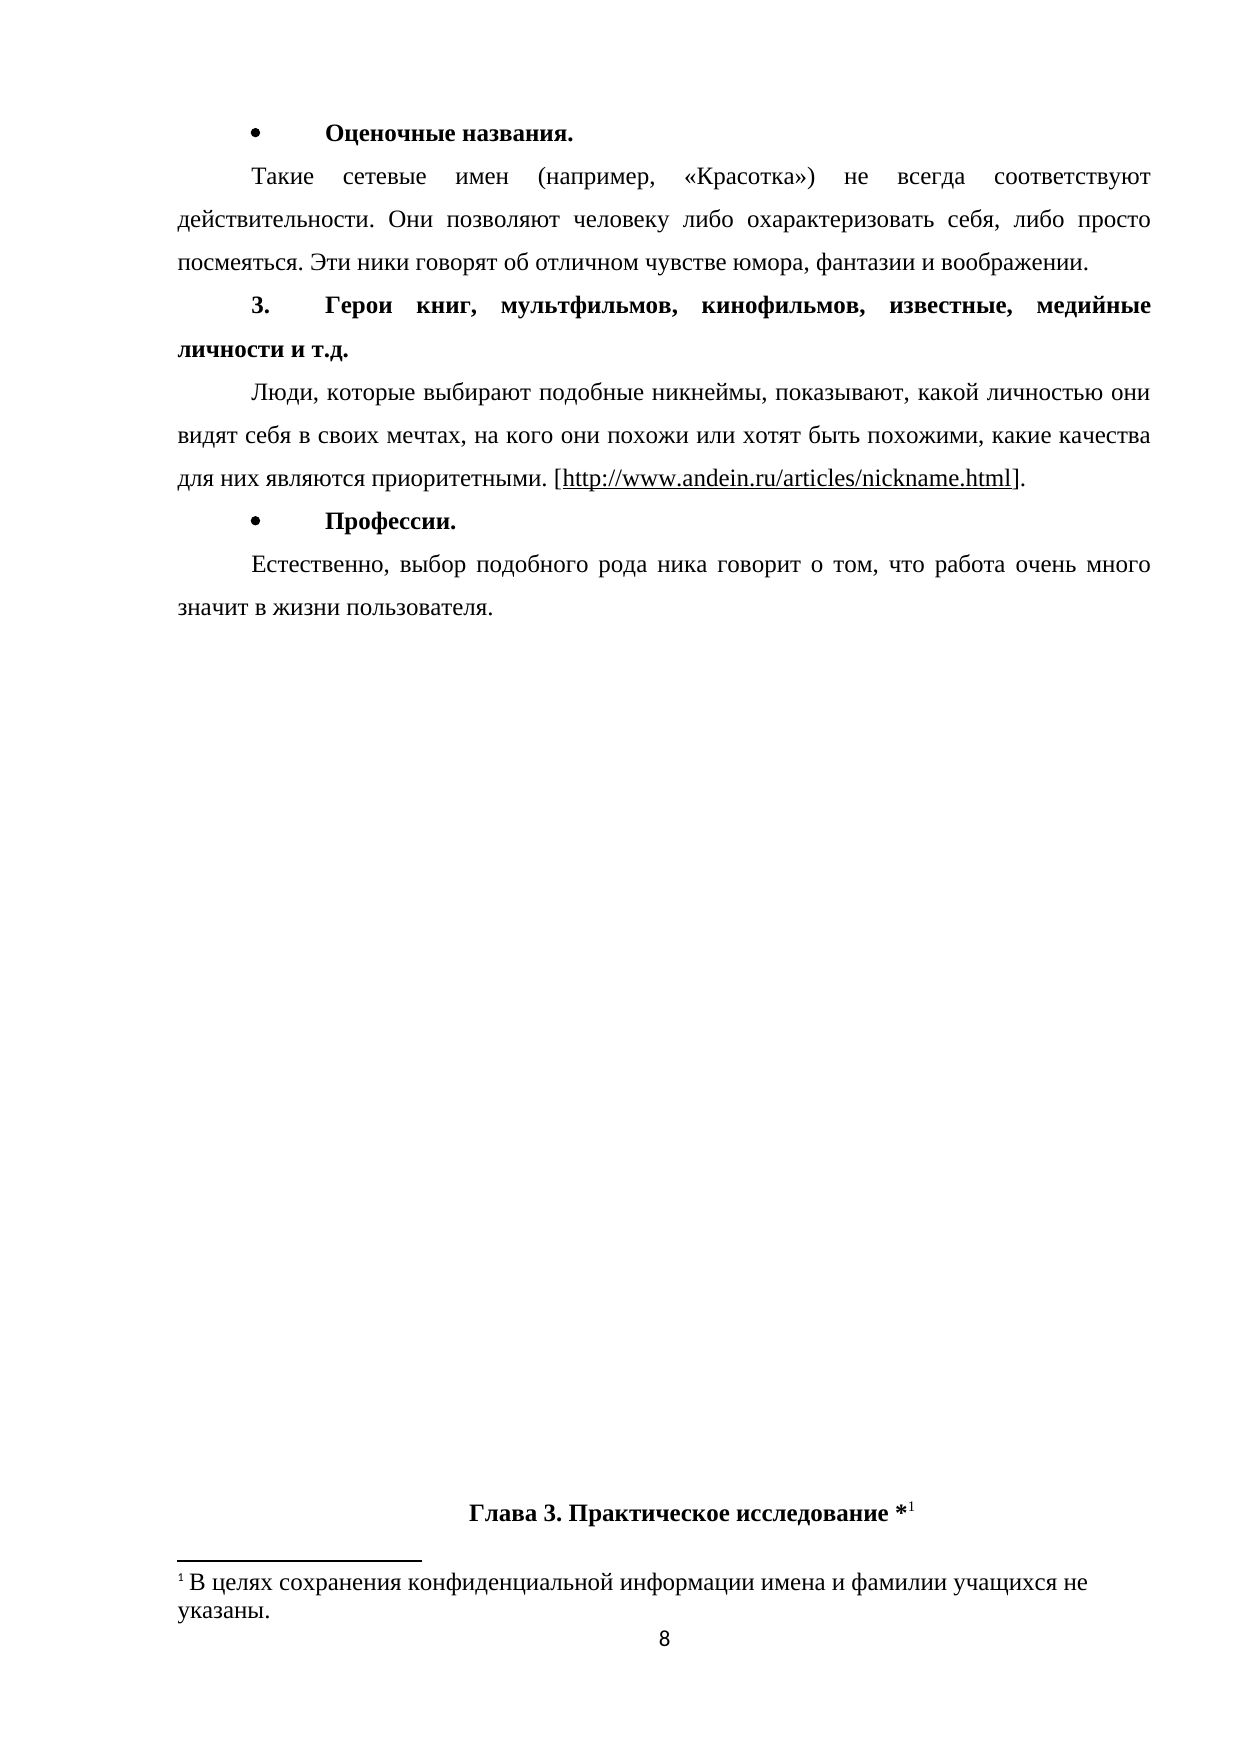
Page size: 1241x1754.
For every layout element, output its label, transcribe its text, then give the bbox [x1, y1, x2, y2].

text Естественно, выбор подобного рода ника говорит о том, что работа очень много значит в жизни пользователя. [177, 549, 1152, 621]
list Профессии. [177, 506, 1152, 535]
list Герои книг, мультфильмов, кинофильмов, известные, медийные личности и т.д. [177, 291, 1152, 362]
list Оценочные названия. [177, 118, 1152, 147]
text Глава 3. Практическое исследование * [177, 1498, 1152, 1527]
text Такие сетевые имен (например, «Красотка») не всегда соответствуют действительности. Они позволяют человеку либо охарактеризовать себя, либо просто посмеяться. Эти ники говорят об отличном чувстве юмора, фантазии и воображении. [177, 161, 1152, 276]
text Люди, которые выбирают подобные никнеймы, показывают, какой личностью они видят себя в своих мечтах, на кого они похожи или хотят быть похожими, какие качества для них являются приоритетными. [http://www.andein.ru/articles/nickname.html]. [177, 377, 1152, 492]
